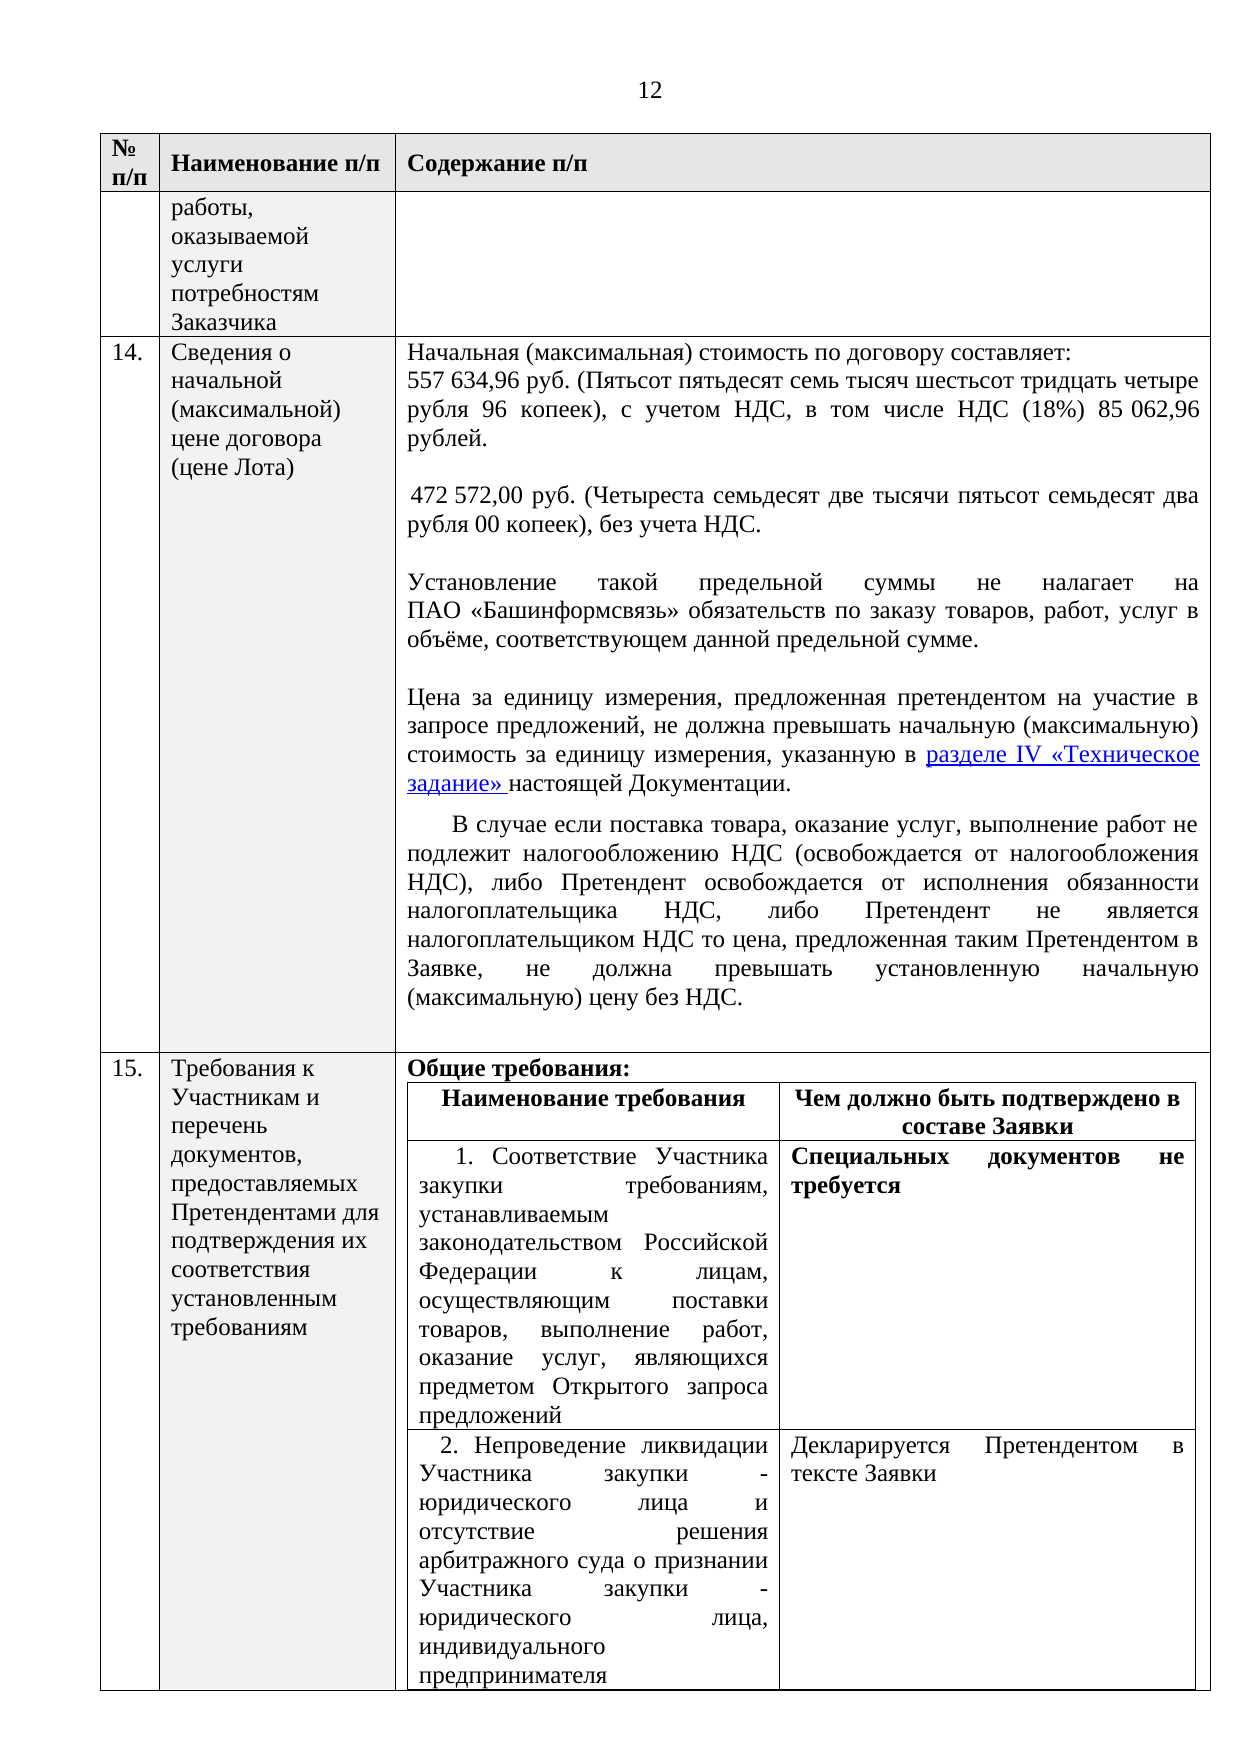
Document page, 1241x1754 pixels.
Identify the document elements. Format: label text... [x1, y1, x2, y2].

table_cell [396, 192, 1210, 336]
table_header Содержание п/п [396, 134, 1210, 191]
table_cell [101, 192, 159, 336]
table_header № п/п [101, 134, 159, 191]
table_cell Сведения о начальной (максимальной) цене договора (цене Лота) [160, 337, 395, 1052]
table_cell [101, 1053, 159, 1689]
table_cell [396, 1053, 1210, 1689]
table_cell [101, 337, 159, 1052]
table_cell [160, 1053, 395, 1689]
table_header Наименование п/п [160, 134, 395, 191]
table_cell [160, 192, 395, 336]
table_cell Начальная (максимальная) стоимость по договору составляет: 557 634,96 руб. (Пятьсот пятьдесят семь тысяч шестьсот тридцать четыре рубля 96 копеек), с учетом НДС, в том числе НДС (18%) 85 062,96 рублей. 472 572,00 руб. (Четыреста семьдесят две тысячи пятьсот семьдесят два рубля 00 копеек), без учета НДС. Установление такой предельной суммы не налагает на ПАО «Башинформсвязь» обязательств по заказу товаров, работ, услуг в объёме, соответствующем данной предельной сумме. Цена за единицу измерения, предложенная претендентом на участие в запросе предложений, не должна превышать начальную (максимальную) стоимость за единицу измерения, указанную в разделе IV «Техническое задание» настоящей Документации. В случае если поставка товара, оказание услуг, выполнение работ не подлежит налогообложению НДС (освобождается от налогообложения НДС), либо Претендент освобождается от исполнения обязанности налогоплательщика НДС, либо Претендент не является налогоплательщиком НДС то цена, предложенная таким Претендентом в Заявке, не должна превышать установленную начальную (максимальную) цену без НДС. [396, 337, 1210, 1052]
